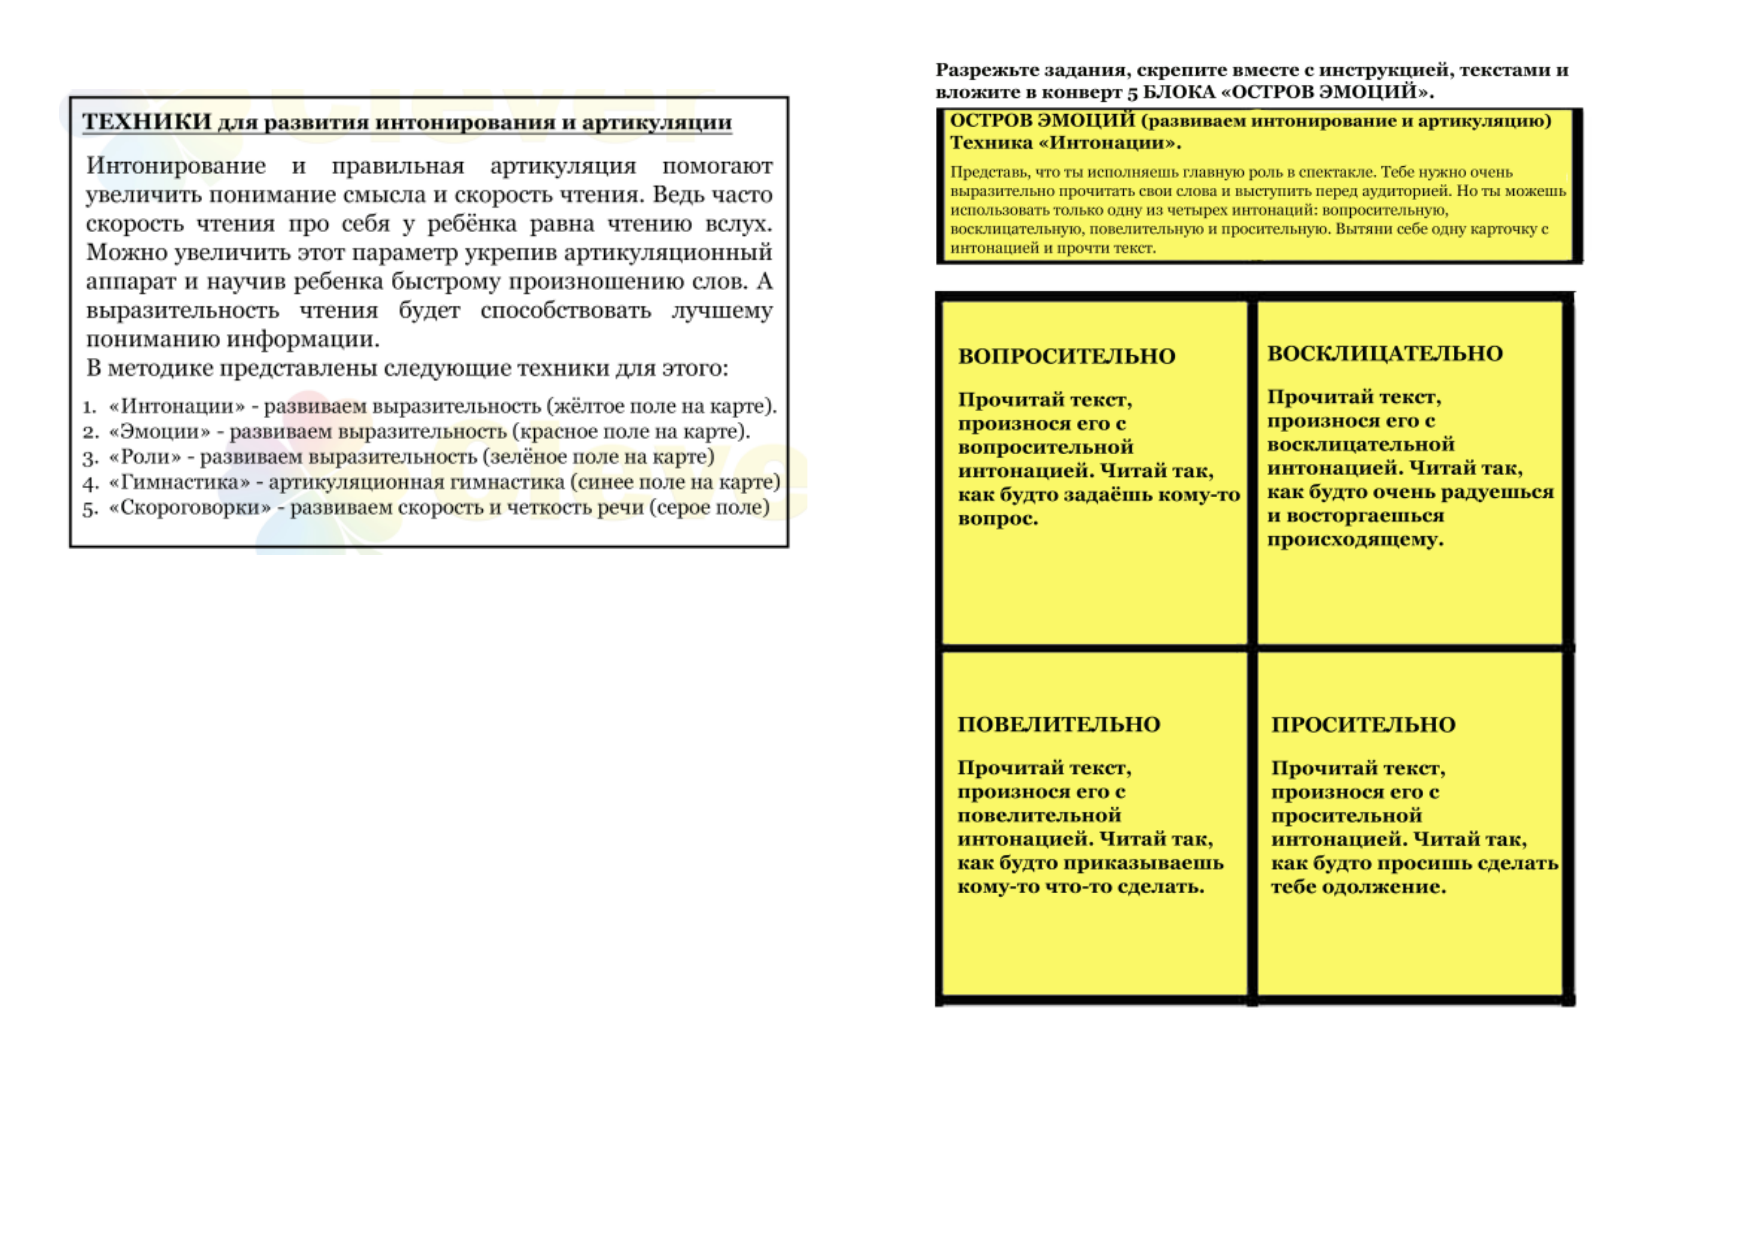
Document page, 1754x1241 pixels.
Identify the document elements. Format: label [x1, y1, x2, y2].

picture [913, 59, 1603, 1035]
picture [59, 89, 808, 555]
